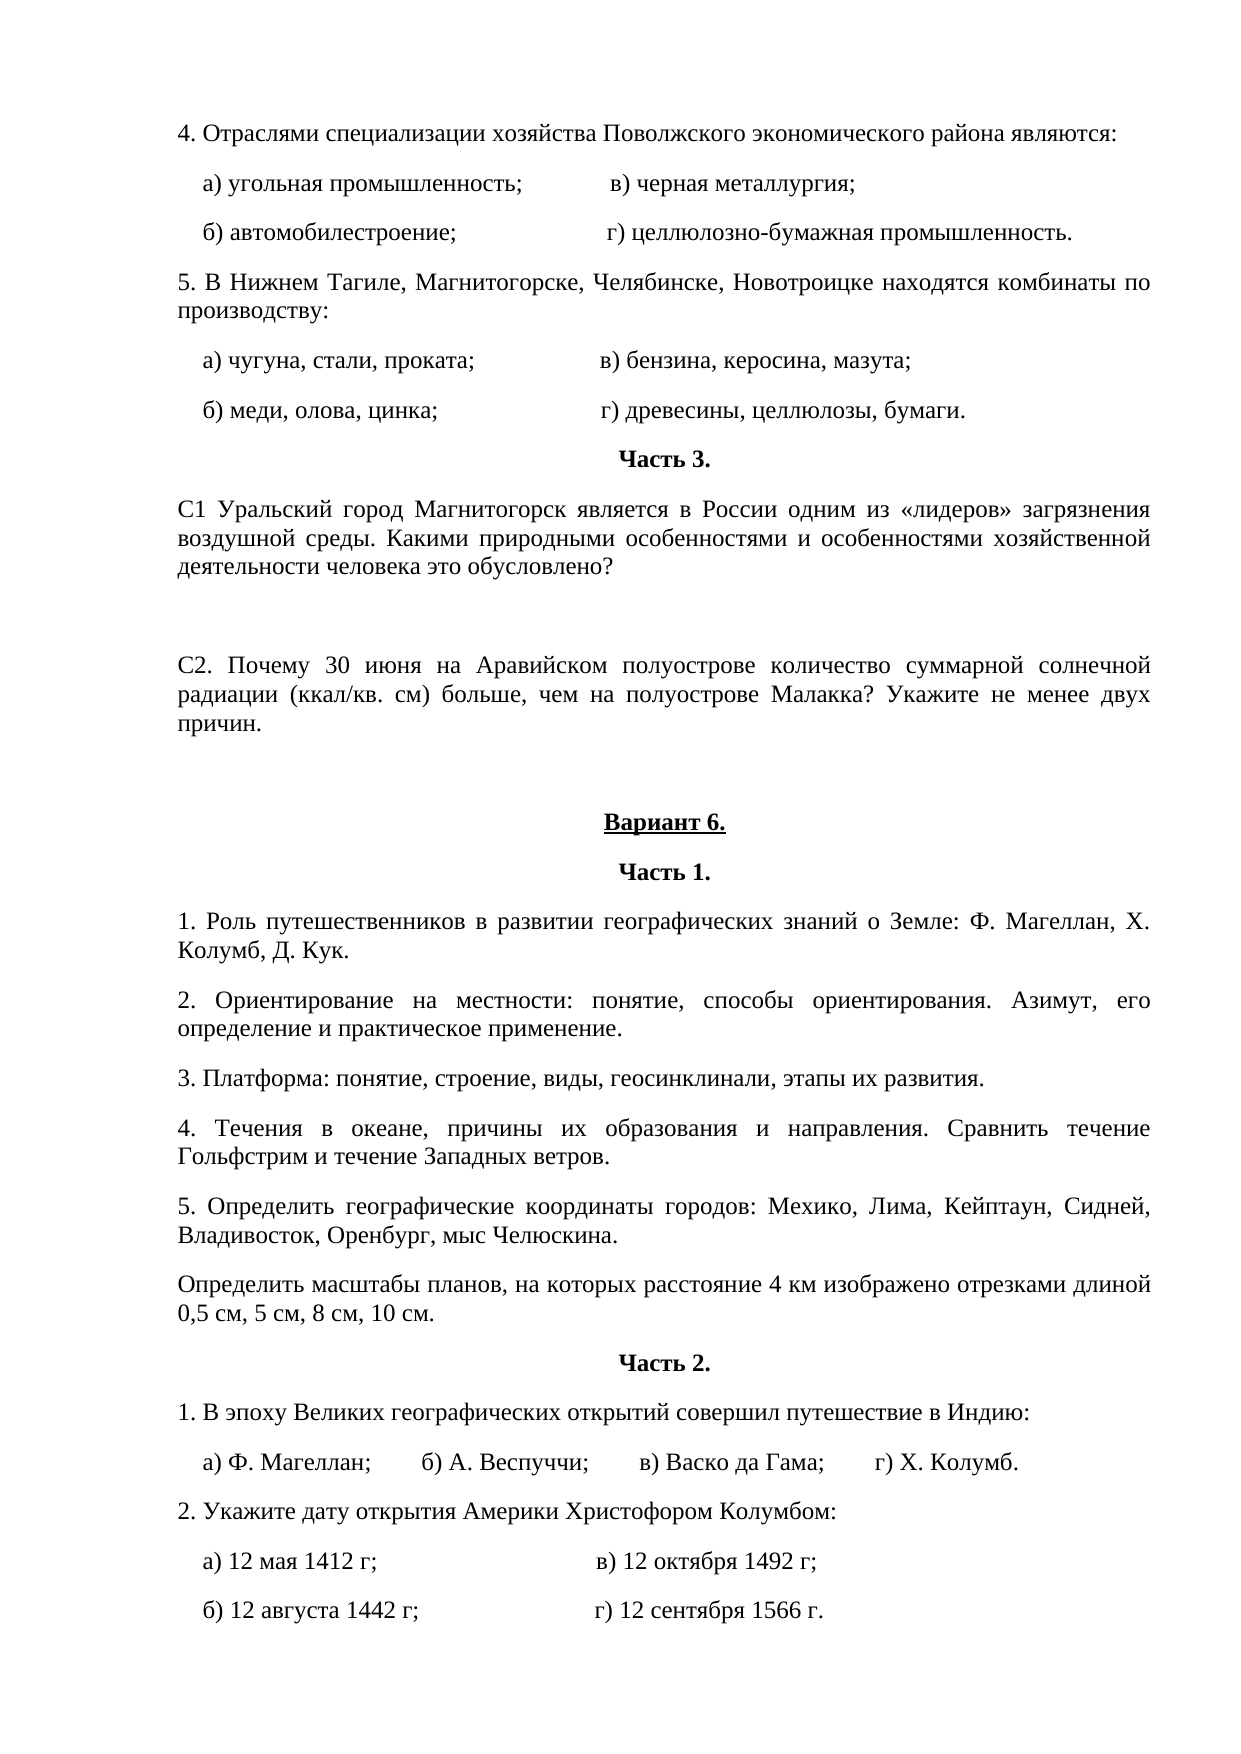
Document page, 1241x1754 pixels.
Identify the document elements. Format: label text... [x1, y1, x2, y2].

text 3. Платформа: понятие, строение, виды, геосинклинали, этапы их развития. [177, 1063, 1152, 1092]
text 4. Отраслями специализации хозяйства Поволжского экономического района являются: [177, 118, 1152, 147]
text 5. В Нижнем Тагиле, Магнитогорске, Челябинске, Новотроицке находятся комбинаты по производству: [177, 267, 1152, 324]
text Определить масштабы планов, на которых расстояние изображено отрезками длиной , , , . [177, 1269, 1152, 1327]
text а) угольная промышленность; в) черная металлургия; [177, 168, 1152, 196]
text 2. Ориентирование на местности: понятие, способы ориентирования. Азимут, его определение и практическое применение. [177, 985, 1152, 1042]
text 5. Определить географические координаты городов: Мехико, Лима, Кейптаун, Сидней, Владивосток, Оренбург, мыс Челюскина. [177, 1191, 1152, 1248]
text а) 12 г; в) 92 г; [177, 1546, 1152, 1575]
text 1. Роль путешественников в развитии географических знаний о Земле: Ф. Магеллан, Х. Колумб, Д. Кук. [177, 906, 1152, 964]
text Вариант 6. [177, 807, 1152, 836]
text 1. В эпоху Великих географических открытий совершил путешествие в Индию: [177, 1397, 1152, 1426]
text С2. Почему 30 июня на Аравийском полуострове количество суммарной солнечной радиации (ккал/кв. см) больше, чем на полуострове Малакка? Укажите не менее двух причин. [177, 651, 1152, 737]
text б) меди, олова, цинка; г) древесины, целлюлозы, бумаги. [177, 395, 1152, 423]
text С1 Уральский город Магнитогорск является в России одним из «лидеров» загрязнения воздушной среды. Какими природными особенностями и особенностями хозяйственной деятельности человека это обусловлено? [177, 494, 1152, 580]
text а) чугуна, стали, проката; в) бензина, керосина, мазута; [177, 345, 1152, 374]
text б) 42 г; г) 66 г. [177, 1596, 1152, 1624]
text 2. Укажите дату открытия Америки Христофором Колумбом: [177, 1496, 1152, 1525]
text а) Ф. Магеллан; б) А. Веспуччи; в) Васко да Гама; г) Х. Колумб. [177, 1447, 1152, 1476]
text Часть 2. [177, 1348, 1152, 1376]
text 4. Течения в океане, причины их образования и направления. Сравнить течение Гольфстрим и течение Западных ветров. [177, 1113, 1152, 1170]
text Часть 1. [177, 857, 1152, 886]
text б) автомобилестроение; г) целлюлозно-бумажная промышленность. [177, 217, 1152, 246]
text Часть 3. [177, 444, 1152, 473]
